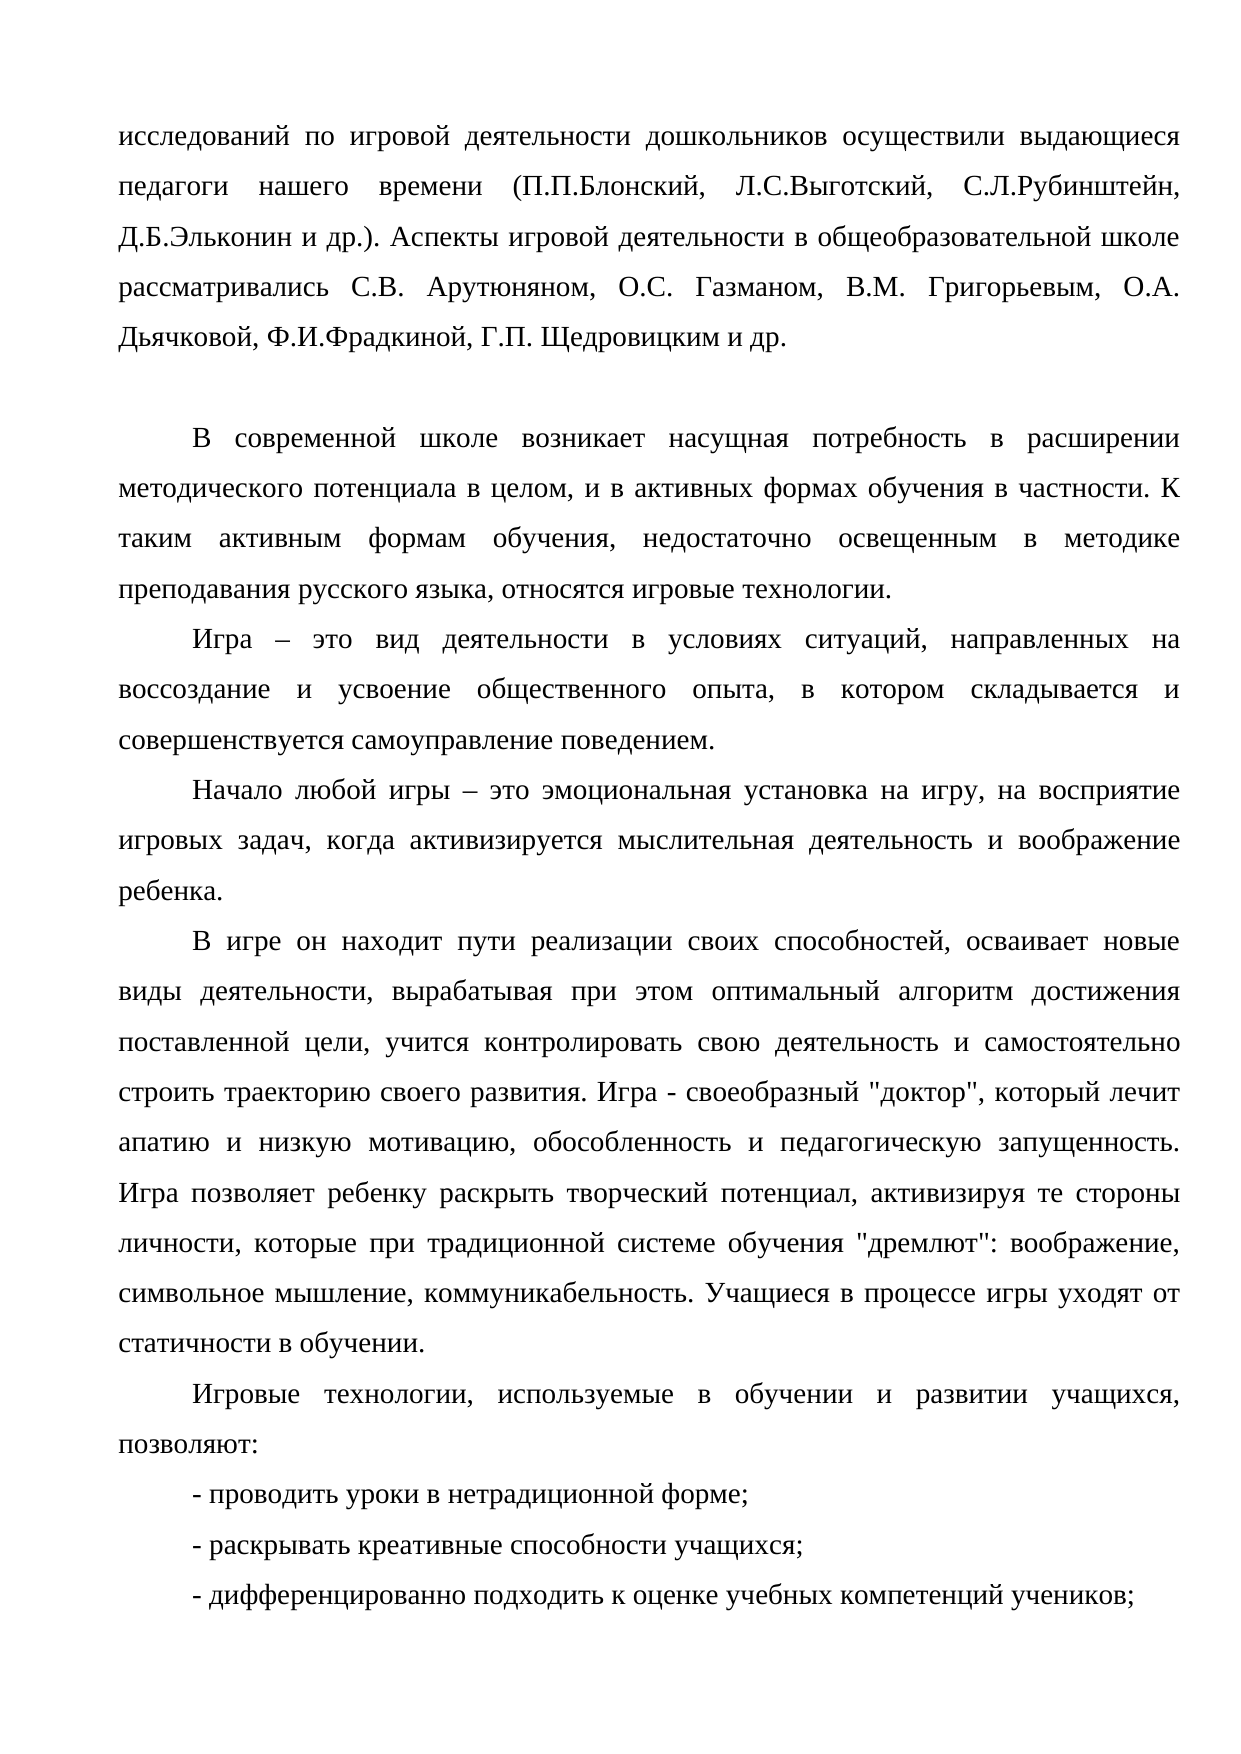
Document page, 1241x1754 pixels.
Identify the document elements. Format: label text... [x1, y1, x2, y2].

text В современной школе возникает насущная потребность в расширении методического потенциала в целом, и в активных формах обучения в частности. К таким активным формам обучения, недостаточно освещенным в методике преподавания русского языка, относятся игровые технологии. [118, 420, 1181, 604]
text - раскрывать креативные способности учащихся; [118, 1527, 1181, 1560]
text Начало любой игры – это эмоциональная установка на игру, на восприятие игровых задач, когда активизируется мыслительная деятельность и воображение ребенка. [118, 772, 1181, 906]
text Игровые технологии, используемые в обучении и развитии учащихся, позволяют: [118, 1376, 1181, 1460]
text В игре он находит пути реализации своих способностей, осваивает новые виды деятельности, вырабатывая при этом оптимальный алгоритм достижения поставленной цели, учится контролировать свою деятельность и самостоятельно строить траекторию своего развития. Игра - своеобразный "доктор", который лечит апатию и низкую мотивацию, обособленность и педагогическую запущенность. Игра позволяет ребенку раскрыть творческий потенциал, активизируя те стороны личности, которые при традиционной системе обучения "дремлют": воображение, символьное мышление, коммуникабельность. Учащиеся в процессе игры уходят от статичности в обучении. [118, 923, 1181, 1359]
text Игра – это вид деятельности в условиях ситуаций, направленных на воссоздание и усвоение общественного опыта, в котором складывается и совершенствуется самоуправление поведением. [118, 621, 1181, 755]
text - дифференцированно подходить к оценке учебных компетенций учеников; [118, 1577, 1181, 1611]
text - проводить уроки в нетрадиционной форме; [118, 1477, 1181, 1510]
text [118, 118, 1181, 353]
